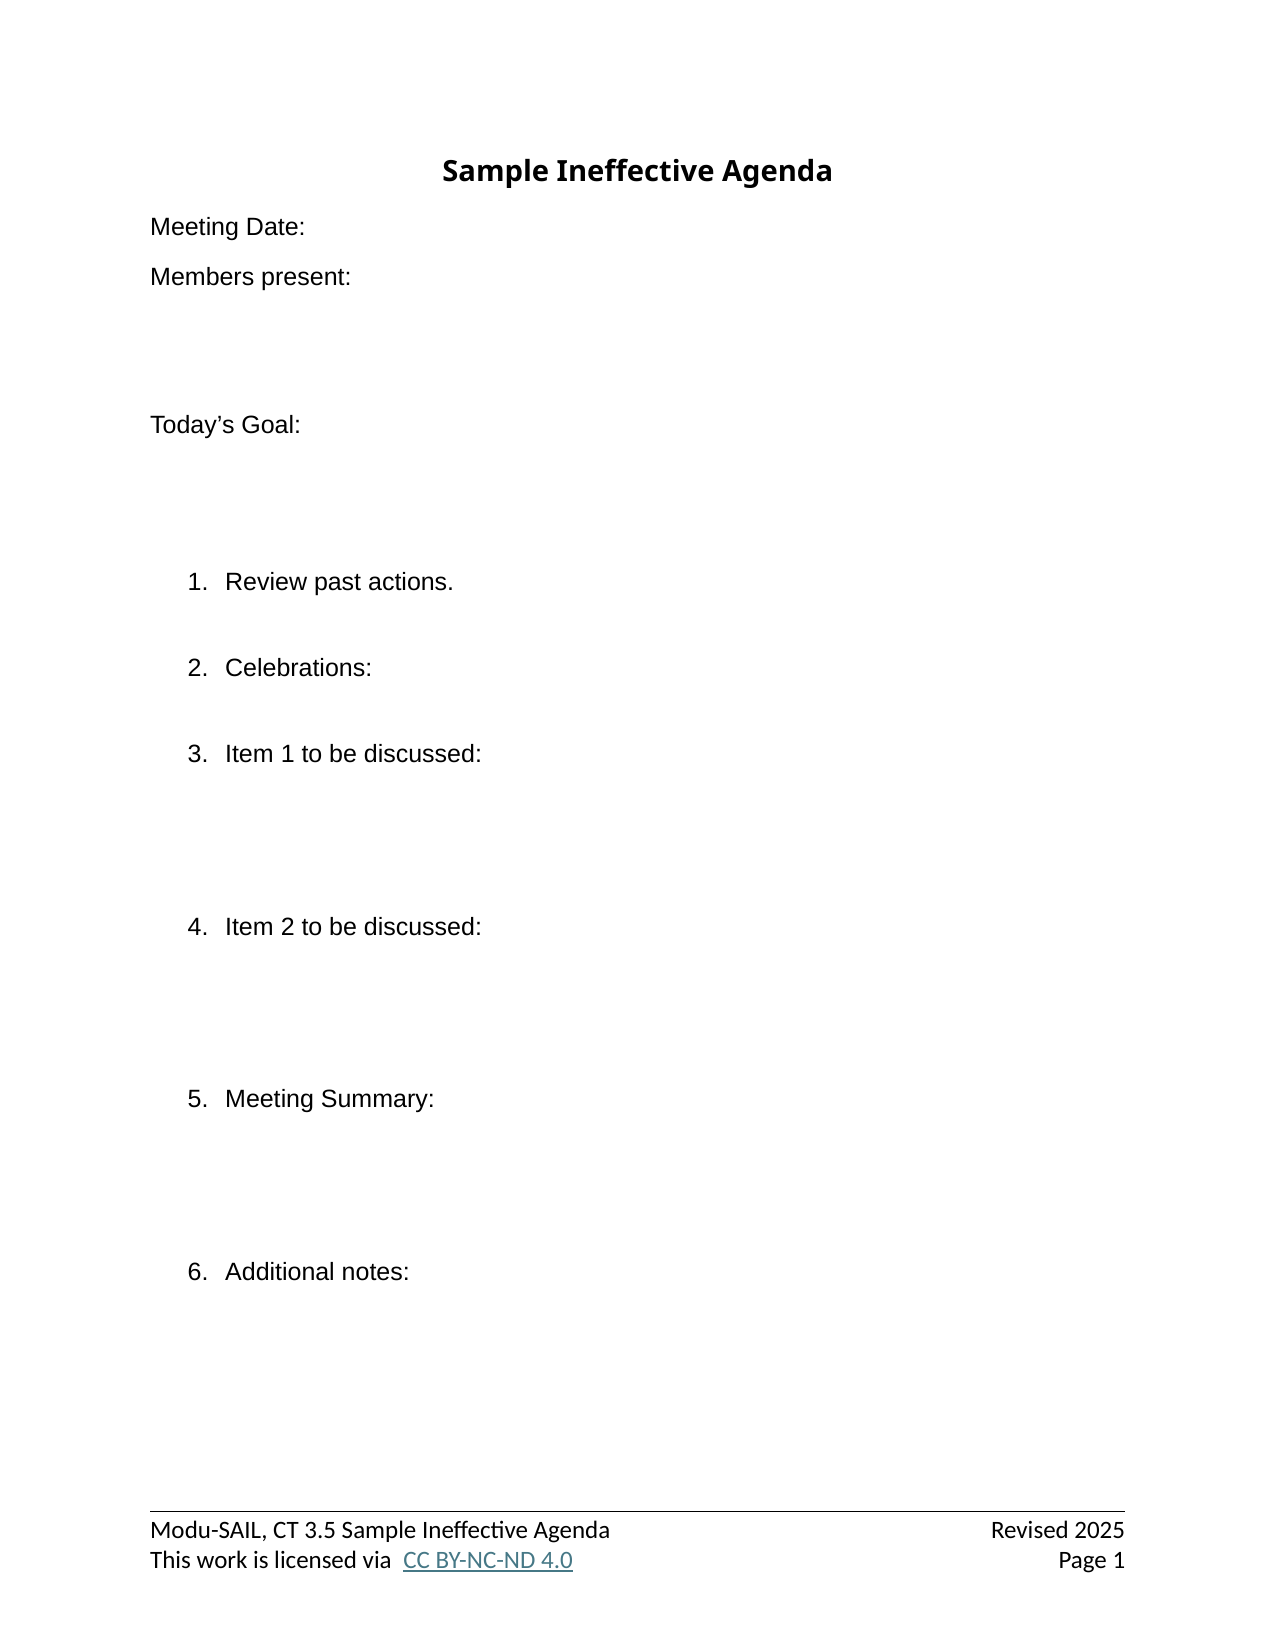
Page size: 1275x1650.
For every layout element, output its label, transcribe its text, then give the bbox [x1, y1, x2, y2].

list Item 2 to be discussed: [187, 912, 1125, 941]
list Meeting Summary: [187, 1084, 1125, 1113]
list Celebrations: [187, 653, 1125, 682]
list Review past actions. [187, 567, 1125, 596]
text Sample Ineffective Agenda [150, 150, 1125, 190]
text Members present: [150, 262, 1125, 291]
list Additional notes: [187, 1257, 1125, 1286]
text Today’s Goal: [150, 410, 1125, 439]
text Meeting Date: [150, 212, 1125, 241]
list Item 1 to be discussed: [187, 739, 1125, 768]
